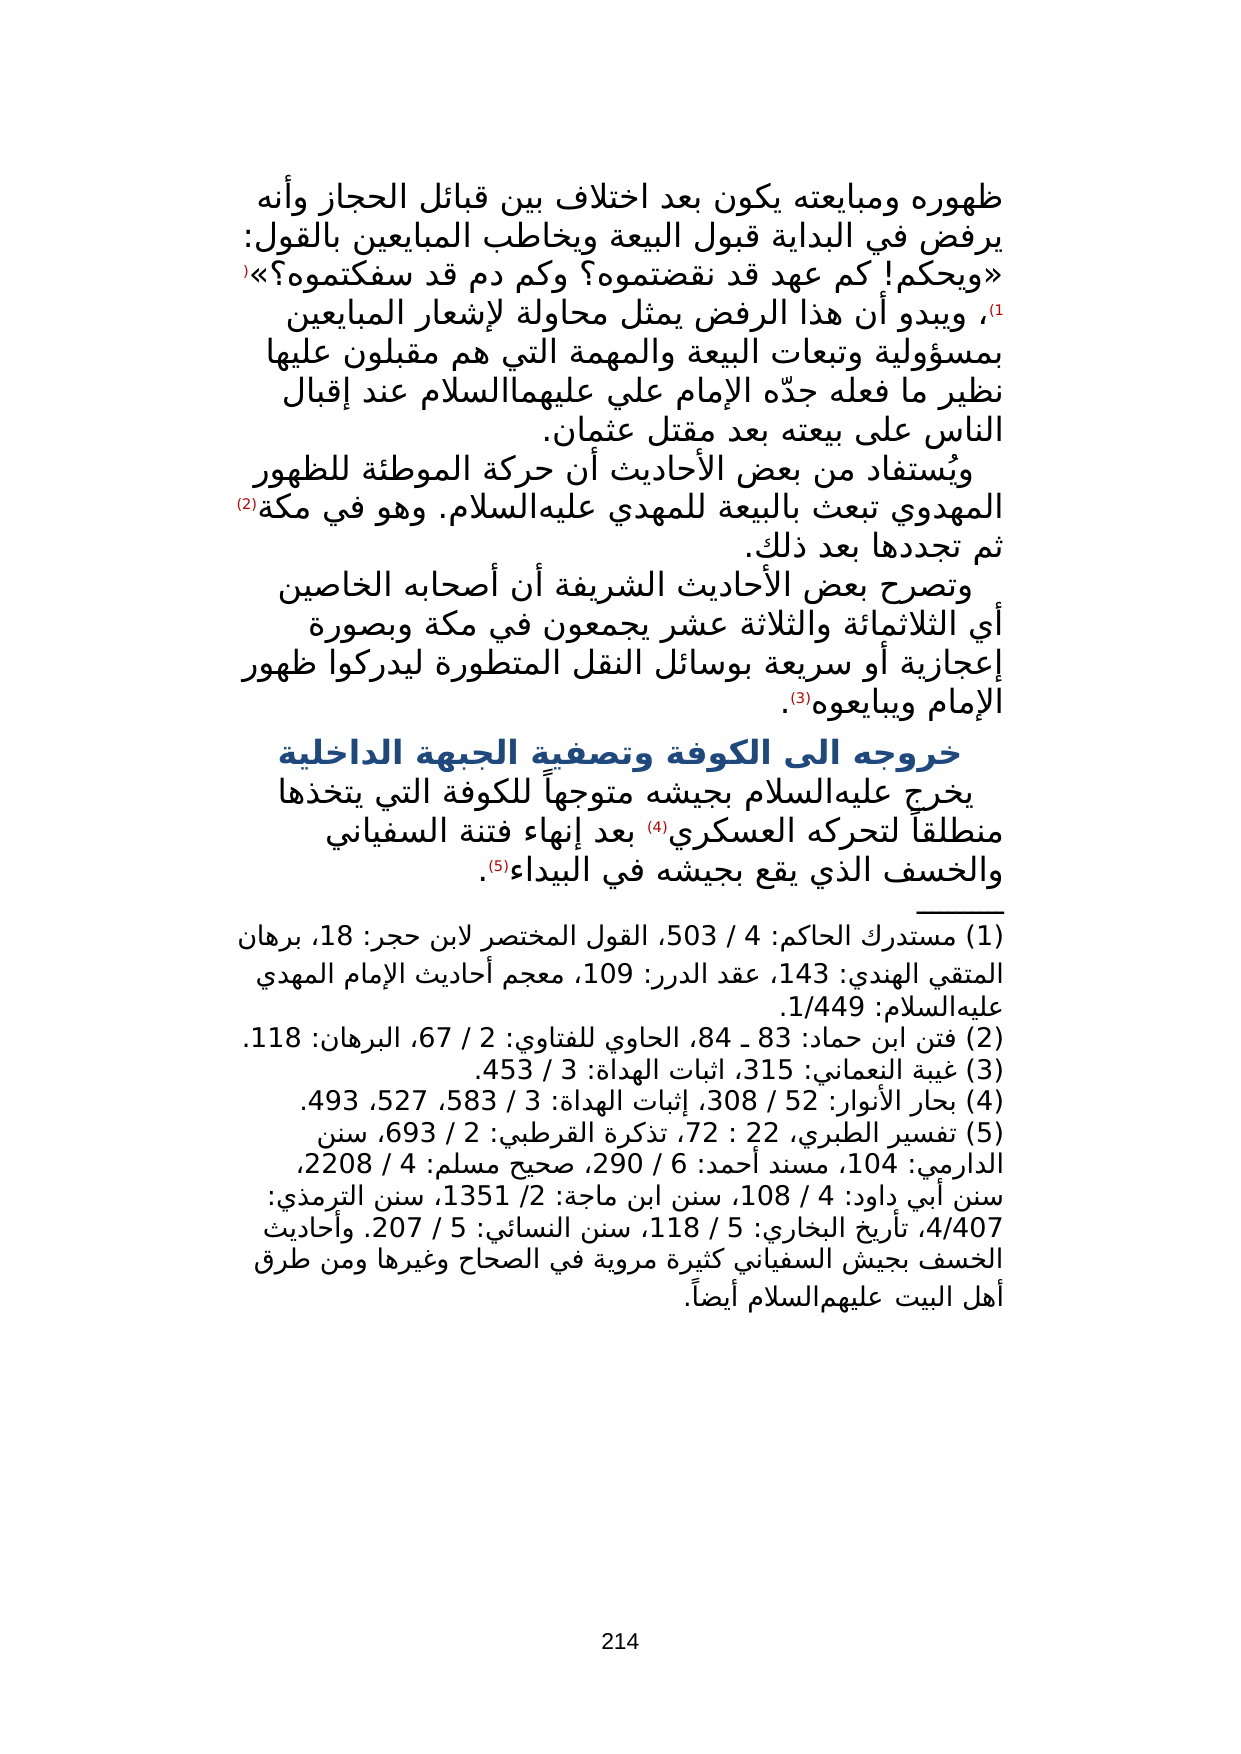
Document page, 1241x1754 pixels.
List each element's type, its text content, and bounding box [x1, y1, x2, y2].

text (1) مستدرك الحاكم: 4 / 503، القول المختصر لابن حجر: 18، برهان المتقي الهندي: 143، عقد الدرر: 109، معجم أحاديث الإمام المهدي عليه‌السلام: 1/449. [236, 921, 1004, 1023]
text ظهوره ومبايعته يكون بعد اختلاف بين قبائل الحجاز وأنه يرفض في البداية قبول البيعة ويخاطب المبايعين بالقول: «ويحكم! كم عهد قد نقضتموه؟ وكم دم قد سفكتموه؟»(1)، ويبدو أن هذا الرفض يمثل محاولة لإشعار المبايعين بمسؤولية وتبعات البيعة والمهمة التي هم مقبلون عليها نظير ما فعله جدّه الإمام علي عليهما‌السلام عند إقبال الناس على بيعته بعد مقتل عثمان. [236, 177, 1004, 449]
text (3) غيبة النعماني: 315، اثبات الهداة: 3 / 453. [236, 1054, 1004, 1086]
text وتصرح بعض الأحاديث الشريفة أن أصحابه الخاصين أي الثلاثمائة والثلاثة عشر يجمعون في مكة وبصورة إعجازية أو سريعة بوسائل النقل المتطورة ليدركوا ظهور الإمام ويبايعوه(3). [236, 566, 1004, 721]
text يخرج عليه‌السلام بجيشه متوجهاً للكوفة التي يتخذها منطلقاً لتحركه العسكري(4) بعد إنهاء فتنة السفياني والخسف الذي يقع بجيشه في البيداء(5). [236, 772, 1004, 889]
text ويُستفاد من بعض الأحاديث أن حركة الموطئة للظهور المهدوي تبعث بالبيعة للمهدي عليه‌السلام. وهو في مكة(2) ثم تجددها بعد ذلك. [236, 449, 1004, 566]
subtitle خروجه الى الكوفة وتصفية الجبهة الداخلية [236, 734, 1004, 772]
text ـــــــــــ [236, 889, 1004, 921]
text (5) تفسير الطبري، 22 : 72، تذكرة القرطبي: 2 / 693، سنن الدارمي: 104، مسند أحمد: 6 / 290، صحيح مسلم: 4 / 2208، سنن أبي داود: 4 / 108، سنن ابن ماجة: 2/ 1351، سنن الترمذي: 4/407، تأريخ البخاري: 5 / 118، سنن النسائي: 5 / 207. وأحاديث الخسف بجيش السفياني كثيرة مروية في الصحاح وغيرها ومن طرق أهل البيت عليهم‌السلام أيضاً. [236, 1117, 1004, 1314]
text (4) بحار الأنوار: 52 / 308، إثبات الهداة: 3 / 583، 527، 493. [236, 1086, 1004, 1117]
text (2) فتن ابن حماد: 83 ـ 84، الحاوي للفتاوي: 2 / 67، البرهان: 118. [236, 1023, 1004, 1054]
